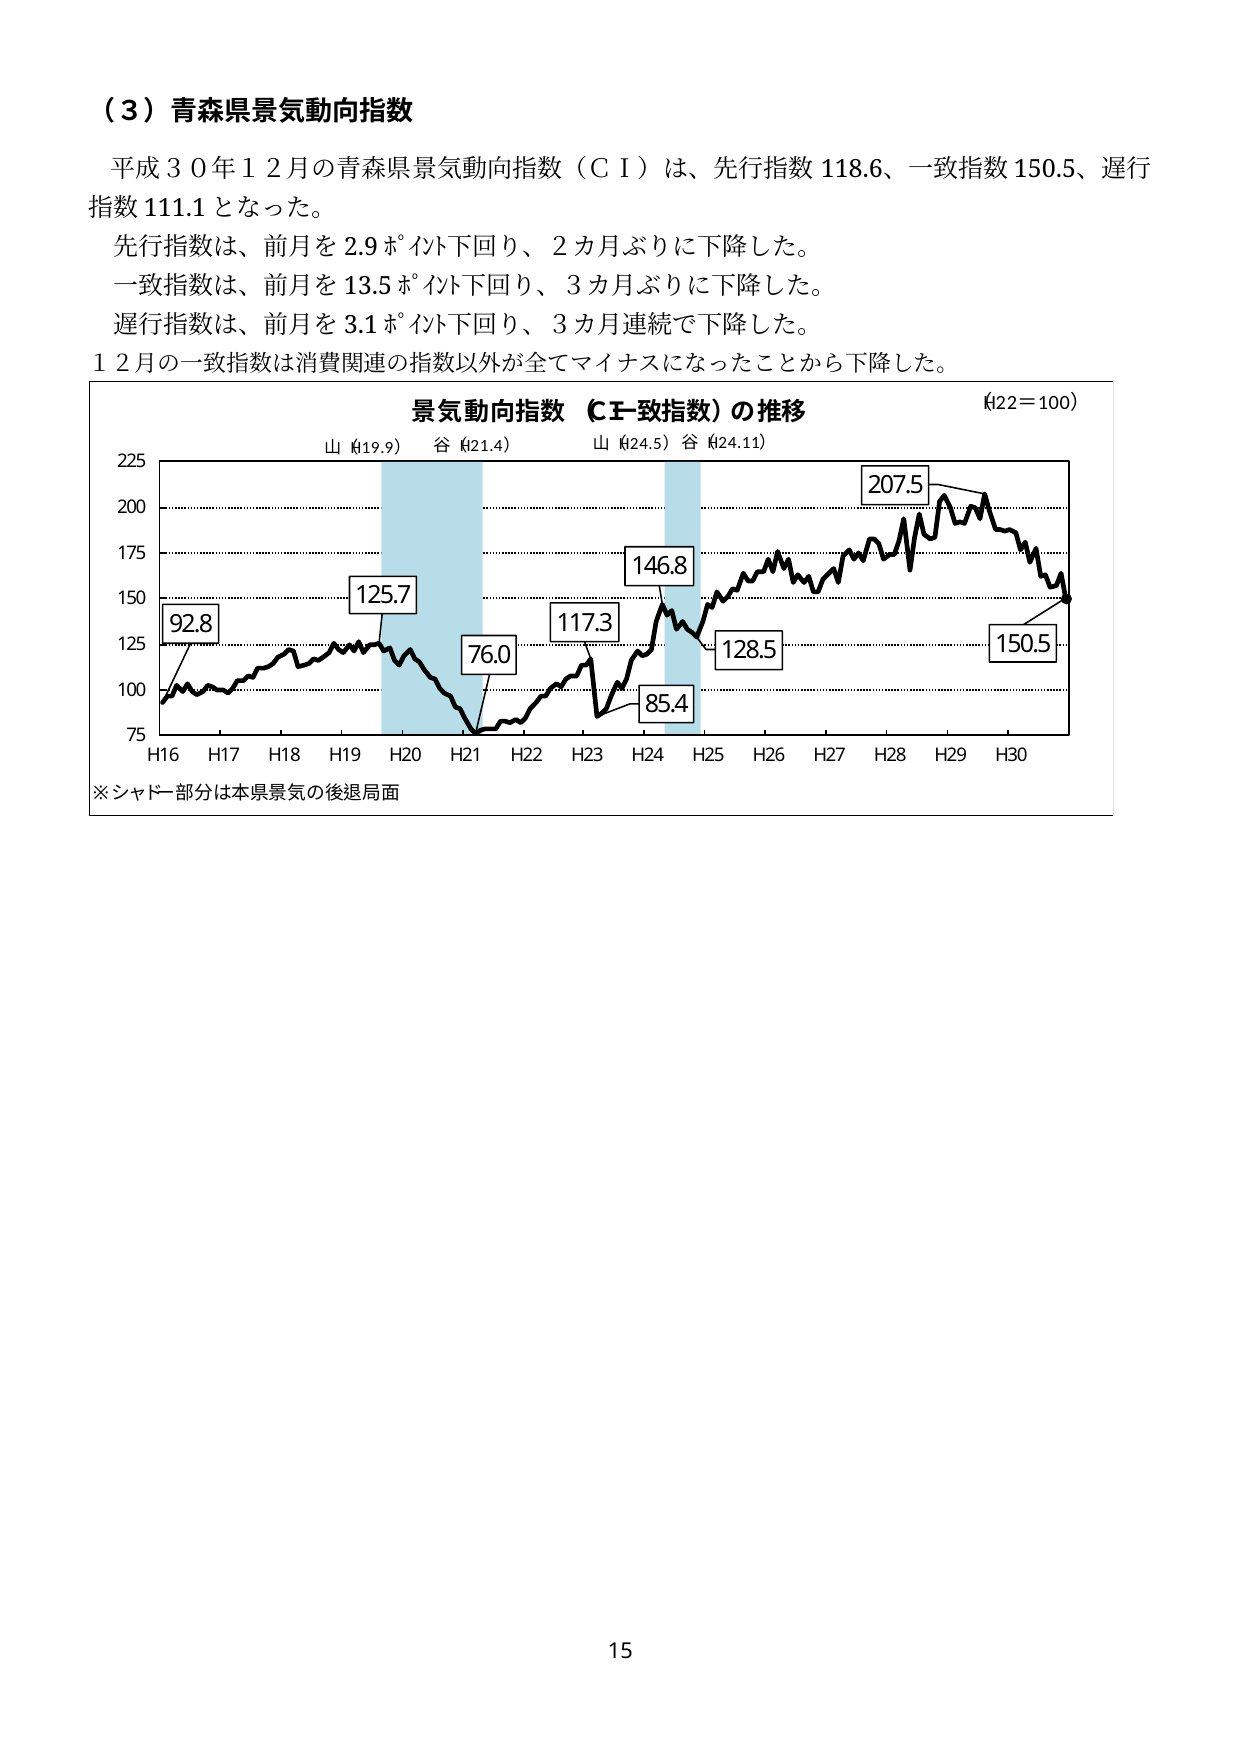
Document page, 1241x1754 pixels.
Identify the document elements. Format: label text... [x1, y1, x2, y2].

text １２月の一致指数は消費関連の指数以外が全てマイナスになったことから下降した。 [89, 342, 1152, 381]
text 一致指数は、前月を13.5 ﾎﾟｲﾝﾄ下回り、３カ月ぶりに下降した。 [89, 264, 1152, 303]
text （３）青森県景気動向指数 [89, 70, 1152, 148]
text 平成３０年１２月の青森県景気動向指数（ＣＩ）は、先行指数118.6、一致指数150.5、遅行指数111.1となった。 [89, 148, 1152, 226]
text 先行指数は、前月を2.9 ﾎﾟｲﾝﾄ下回り、２カ月ぶりに下降した。 [89, 226, 1152, 264]
text 遅行指数は、前月を3.1 ﾎﾟｲﾝﾄ下回り、３カ月連続で下降した。 [89, 303, 1152, 342]
